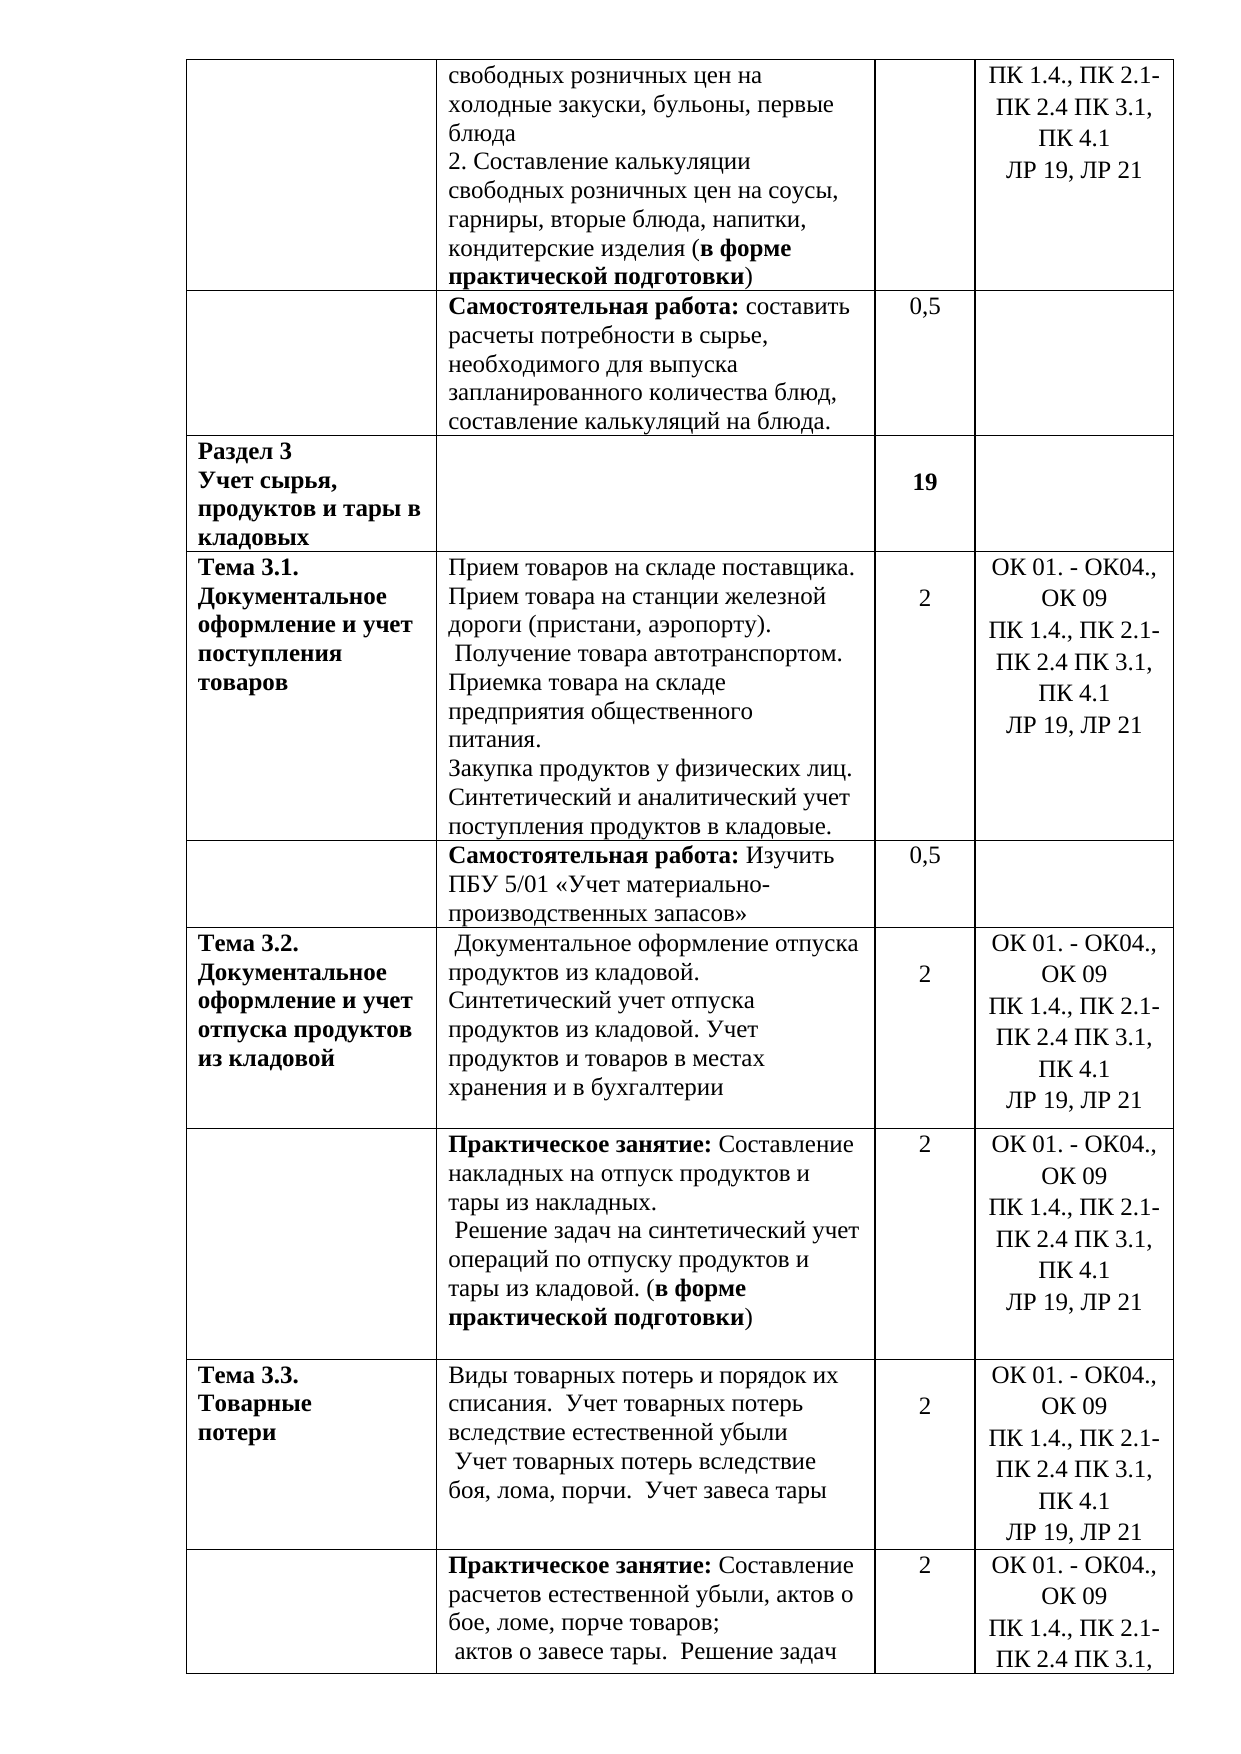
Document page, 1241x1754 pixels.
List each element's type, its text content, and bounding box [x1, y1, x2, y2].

table_cell Тема 3.2. Документальное оформление и учет отпуска продуктов из кладовой [187, 928, 436, 1128]
table_cell ОК 01. - ОК04., ОК 09 ПК 1.4., ПК 2.1-ПК 2.4 ПК 3.1, ПК 4.1 ЛР 19, ЛР 21 [976, 552, 1173, 839]
table_cell Раздел 3 Учет сырья, продуктов и тары в кладовых [187, 436, 436, 551]
table_cell [976, 436, 1173, 551]
table_cell 19 [876, 436, 974, 551]
table_cell Самостоятельная работа: составить расчеты потребности в сырье, необходимого для выпуска запланированного количества блюд, составление калькуляций на блюда. [437, 291, 874, 435]
table_cell 2 [876, 928, 974, 1128]
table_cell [437, 1550, 874, 1673]
table_cell Тема 3.1. Документальное оформление и учет поступления товаров [187, 552, 436, 839]
table_cell [187, 841, 436, 927]
table_cell Практическое занятие: Составление накладных на отпуск продуктов и тары из накладных. Решение задач на синтетический учет операций по отпуску продуктов и тары из кладовой. (в форме практической подготовки) [437, 1129, 874, 1359]
table_cell [976, 291, 1173, 435]
table_cell [437, 436, 874, 551]
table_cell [437, 60, 874, 290]
table_cell Документальное оформление отпуска продуктов из кладовой. Синтетический учет отпуска продуктов из кладовой. Учет продуктов и товаров в местах хранения и в бухгалтерии [437, 928, 874, 1128]
table_cell 2 [876, 552, 974, 839]
table_cell 2 [876, 1360, 974, 1549]
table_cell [976, 1550, 1173, 1673]
table_cell 4 [876, 60, 974, 290]
table_cell [187, 291, 436, 435]
table_cell 0,5 [876, 291, 974, 435]
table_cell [976, 60, 1173, 290]
table_cell [187, 60, 436, 290]
table_cell ОК 01. - ОК04., ОК 09 ПК 1.4., ПК 2.1-ПК 2.4 ПК 3.1, ПК 4.1 ЛР 19, ЛР 21 [976, 1360, 1173, 1549]
table_cell Самостоятельная работа: Изучить ПБУ 5/01 «Учет материально-производственных запасов» [437, 841, 874, 927]
table_cell [187, 1550, 436, 1673]
table_cell 2 [876, 1550, 974, 1673]
table_cell Тема 3.3. Товарные потери [187, 1360, 436, 1549]
table_cell ОК 01. - ОК04., ОК 09 ПК 1.4., ПК 2.1-ПК 2.4 ПК 3.1, ПК 4.1 ЛР 19, ЛР 21 [976, 1129, 1173, 1359]
table_cell [976, 841, 1173, 927]
table_cell ОК 01. - ОК04., ОК 09 ПК 1.4., ПК 2.1-ПК 2.4 ПК 3.1, ПК 4.1 ЛР 19, ЛР 21 [976, 928, 1173, 1128]
table_cell Виды товарных потерь и порядок их списания. Учет товарных потерь вследствие естественной убыли Учет товарных потерь вследствие боя, лома, порчи. Учет завеса тары [437, 1360, 874, 1549]
table_cell 0,5 [876, 841, 974, 927]
table_cell Прием товаров на складе поставщика. Прием товара на станции железной дороги (пристани, аэропорту). Получение товара автотранспортом. Приемка товара на складе предприятия общественного питания. Закупка продуктов у физических лиц. Синтетический и аналитический учет поступления продуктов в кладовые. [437, 552, 874, 839]
table_cell 2 [876, 1129, 974, 1359]
table_cell [187, 1129, 436, 1359]
